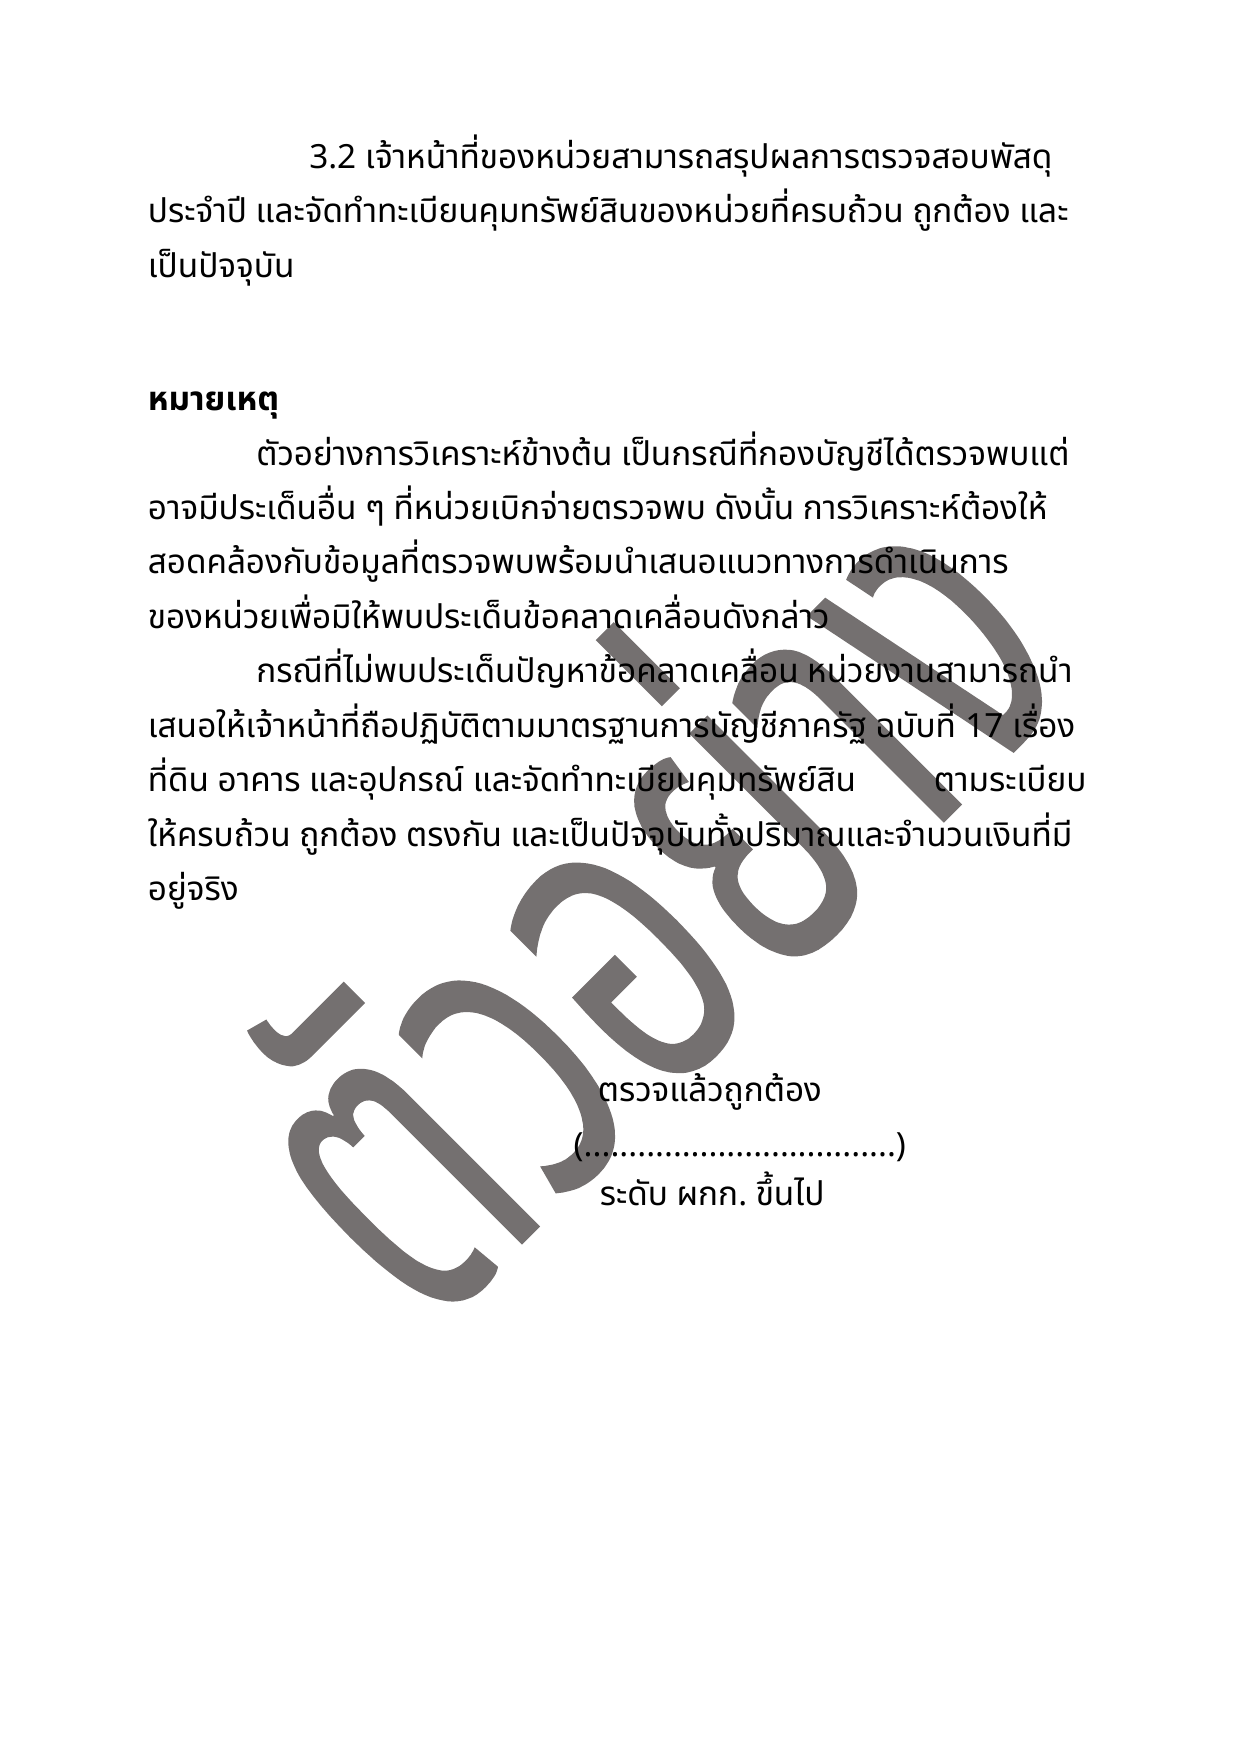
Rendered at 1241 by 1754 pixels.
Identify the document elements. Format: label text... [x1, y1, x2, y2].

list 3.2 เจ้าหน้าที่ของหน่วยสามารถสรุปผลการตรวจสอบพัสดุประจำปี และจัดทำทะเบียนคุมทรัพย์สินของหน่วยที่ครบถ้วน ถูกต้อง และเป็นปัจจุบัน [148, 133, 1107, 292]
list หมายเหตุ [148, 375, 1107, 426]
list ตรวจแล้วถูกต้อง [565, 1066, 1107, 1117]
list กรณีที่ไม่พบประเด็นปัญหาข้อคลาดเคลื่อน หน่วยงานสามารถนำเสนอให้เจ้าหน้าที่ถือปฏิบัติตามมาตรฐานการบัญชีภาครัฐ ฉบับที่ 17 เรื่อง ที่ดิน อาคาร และอุปกรณ์ และจัดทำทะเบียนคุมทรัพย์สิน ตามระเบียบให้ครบถ้วน ถูกต้อง ตรงกัน และเป็นปัจจุบันทั้งปริมาณและจำนวนเงินที่มีอยู่จริง [148, 647, 1107, 915]
list ระดับ ผกก. ขึ้นไป [532, 1169, 1107, 1220]
list (...................................) [532, 1121, 1107, 1166]
list ตัวอย่างการวิเคราะห์ข้างต้น เป็นกรณีที่กองบัญชีได้ตรวจพบแต่อาจมีประเด็นอื่น ๆ ที่หน่วยเบิกจ่ายตรวจพบ ดังนั้น การวิเคราะห์ต้องให้สอดคล้องกับข้อมูลที่ตรวจพบพร้อมนำเสนอแนวทางการดำเนินการ ของหน่วยเพื่อมิให้พบประเด็นข้อคลาดเคลื่อนดังกล่าว [148, 430, 1107, 643]
